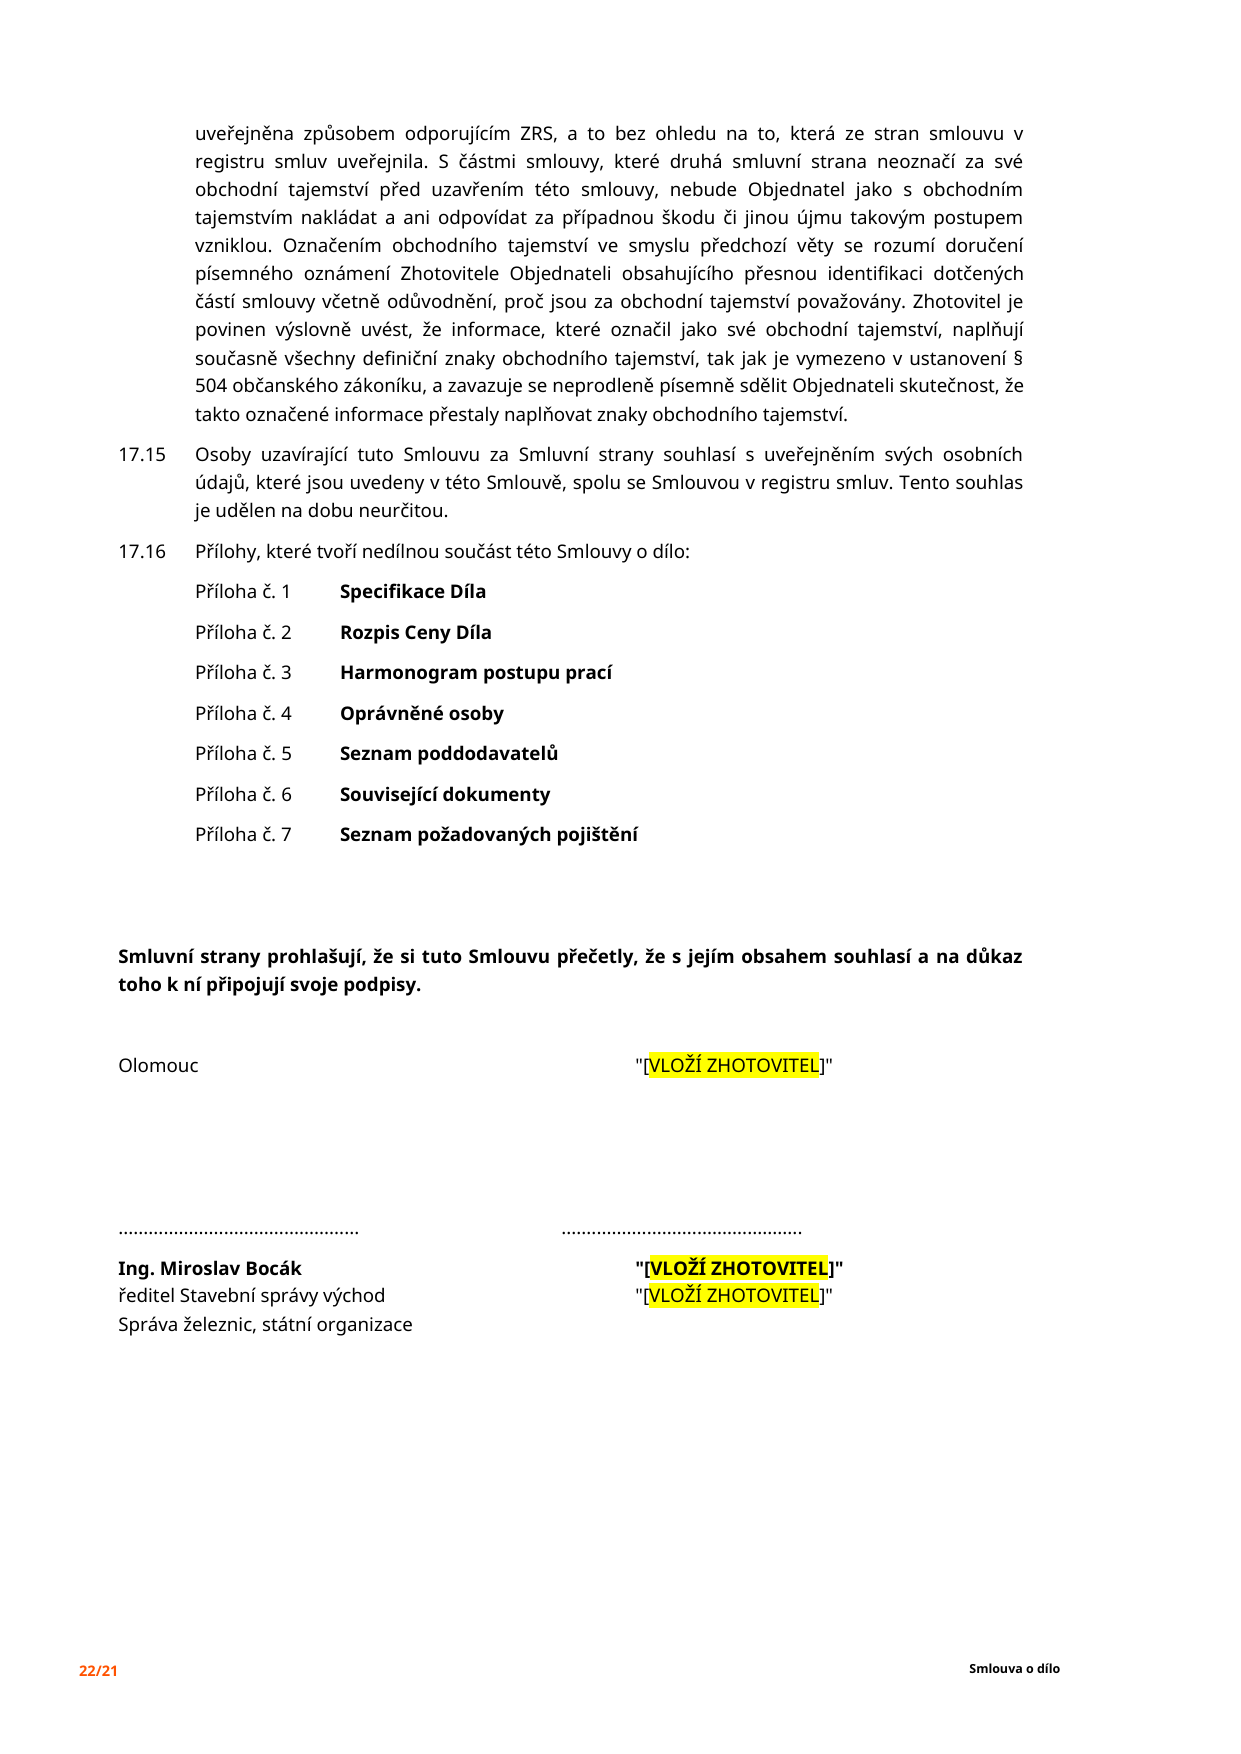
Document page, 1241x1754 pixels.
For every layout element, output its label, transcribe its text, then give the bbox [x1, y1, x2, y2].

text Smluvní strany prohlašují, že si tuto Smlouvu přečetly, že s jejím obsahem souhlasí a na důkaz toho k ní připojují svoje podpisy. [118, 943, 1024, 997]
text Příloha č. 2 Rozpis Ceny Díla [195, 619, 1024, 644]
text ředitel Stavební správy východ "[VLOŽÍ ZHOTOVITEL]" [118, 1283, 649, 1308]
text Olomouc "[VLOŽÍ ZHOTOVITEL]" [819, 1052, 1024, 1078]
text Příloha č. 6 Související dokumenty [195, 781, 1024, 807]
text Osoby uzavírající tuto Smlouvu za Smluvní strany souhlasí s uveřejněním svých osobních údajů, které jsou uvedeny v této Smlouvě, spolu se Smlouvou v registru smluv. Tento souhlas je udělen na dobu neurčitou. [118, 441, 1024, 523]
text Příloha č. 4 Oprávněné osoby [195, 700, 1024, 726]
text Příloha č. 1 Specifikace Díla [195, 578, 1024, 604]
text ................................................ ................................................ [118, 1214, 1024, 1240]
text Příloha č. 7 Seznam požadovaných pojištění [195, 822, 1024, 847]
text ředitel Stavební správy východ "[VLOŽÍ ZHOTOVITEL]" [819, 1283, 1024, 1308]
text Přílohy, které tvoří nedílnou součást této Smlouvy o dílo: [118, 538, 1024, 563]
text Ing. Miroslav Bocák "[VLOŽÍ ZHOTOVITEL]" [828, 1255, 1024, 1280]
text Správa železnic, státní organizace [118, 1311, 1024, 1336]
text Příloha č. 5 Seznam poddodavatelů [195, 741, 1024, 766]
text Ing. Miroslav Bocák "[VLOŽÍ ZHOTOVITEL]" [118, 1255, 650, 1280]
text Olomouc "[VLOŽÍ ZHOTOVITEL]" [118, 1052, 649, 1078]
text Příloha č. 3 Harmonogram postupu prací [195, 659, 1024, 685]
